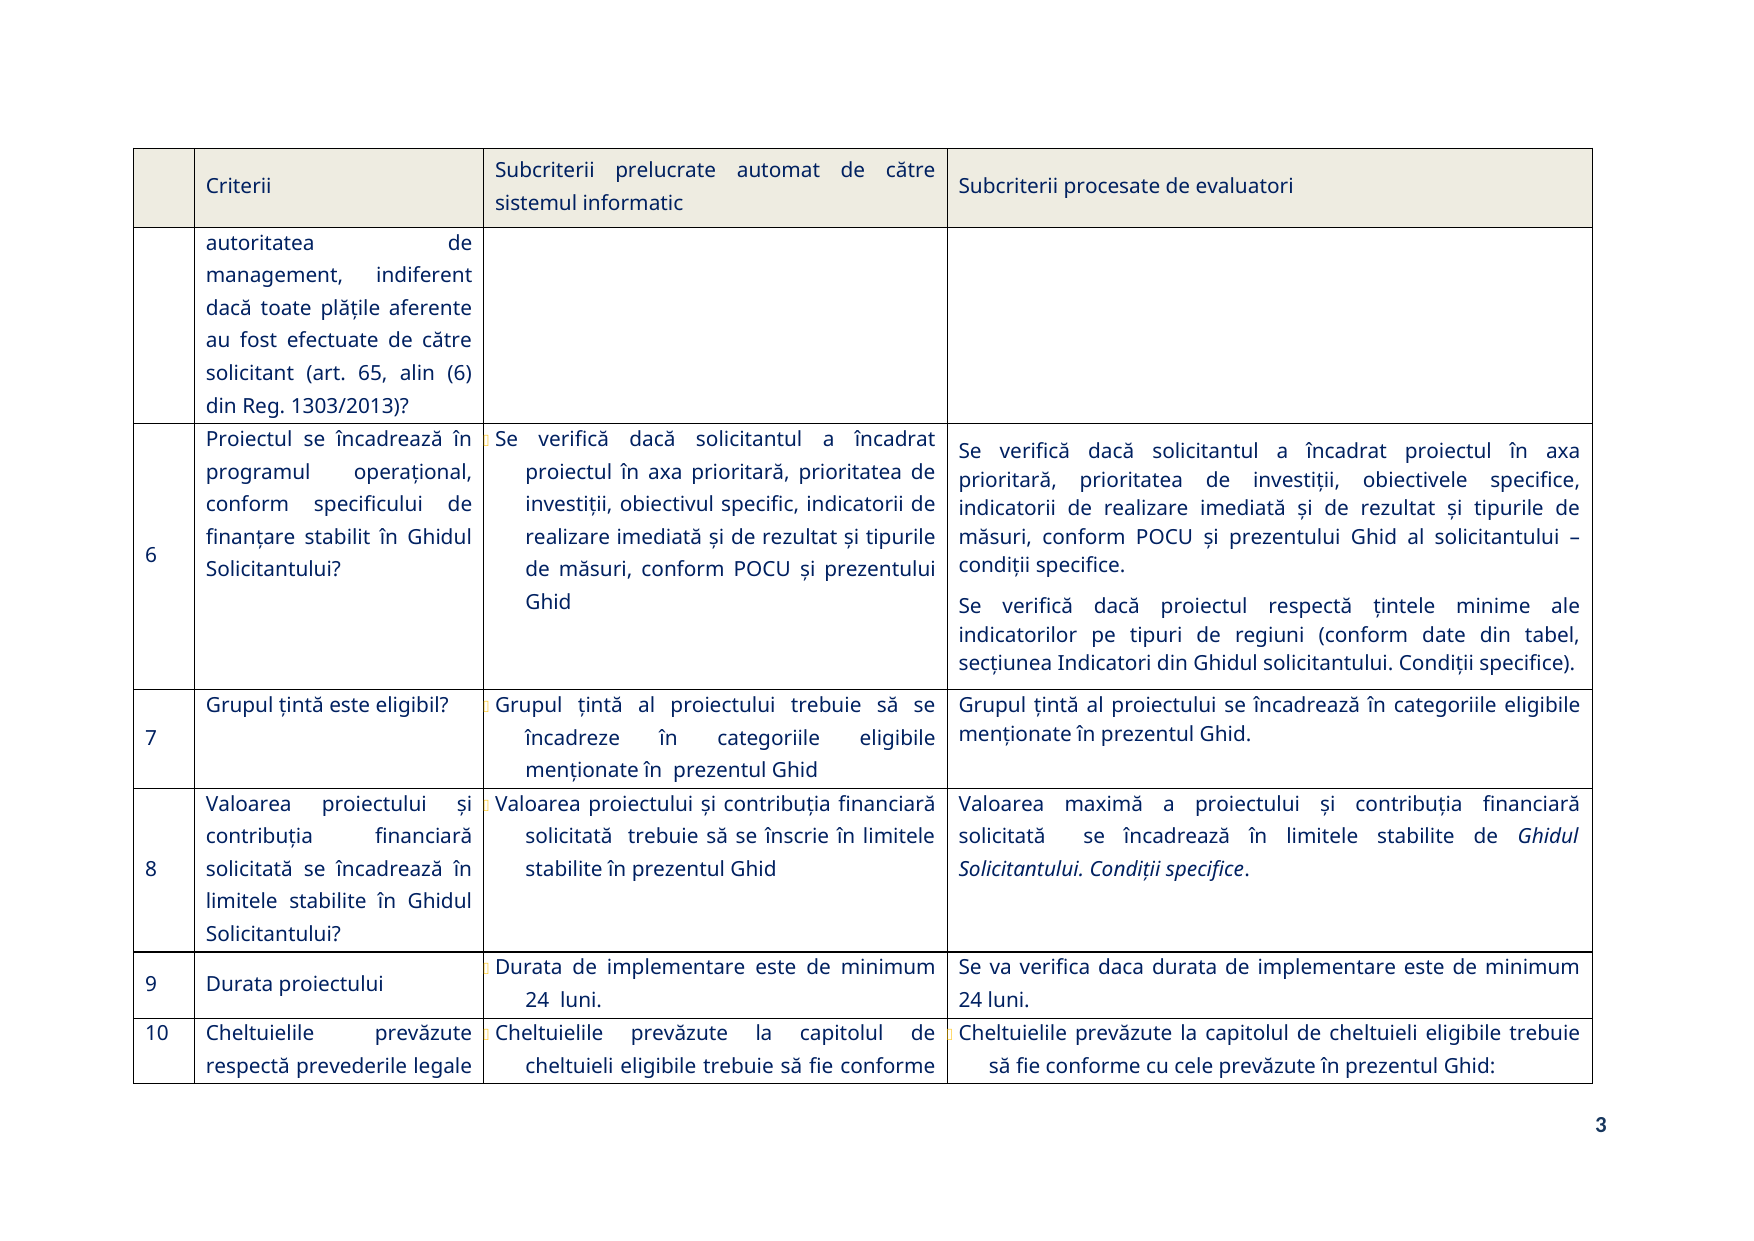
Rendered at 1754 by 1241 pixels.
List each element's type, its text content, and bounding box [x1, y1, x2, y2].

table_cell Se verifică dacă solicitantul a încadrat proiectul în axa prioritară, prioritatea de investiții, obiectivul specific, indicatorii de realizare imediată şi de rezultat și tipurile de măsuri, conform POCU şi prezentului Ghid [484, 424, 947, 689]
table_cell Valoarea maximă a proiectului și contribuția financiară solicitată se încadrează în limitele stabilite de Ghidul Solicitantului. Condiții specifice. [948, 789, 1592, 951]
table_cell Grupul țintă al proiectului se încadrează în categoriile eligibile menționate în prezentul Ghid. [948, 690, 1592, 788]
table_header Subcriterii prelucrate automat de către sistemul informatic [484, 149, 947, 227]
table_cell 5 [134, 228, 194, 423]
table_header [134, 149, 194, 227]
table_cell 7 [134, 690, 194, 788]
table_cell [484, 1019, 947, 1083]
table_cell Valoarea proiectului și contribuția financiară solicitată se încadrează în limitele stabilite în Ghidul Solicitantului? [195, 789, 483, 951]
table_header Subcriterii procesate de evaluatori [948, 149, 1592, 227]
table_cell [195, 1019, 483, 1083]
table_cell Grupul țintă al proiectului trebuie să se încadreze în categoriile eligibile menționate în prezentul Ghid [484, 690, 947, 788]
table_cell 8 [134, 789, 194, 951]
table_cell 9 [134, 953, 194, 1017]
table_cell Valoarea proiectului și contribuția financiară solicitată trebuie să se înscrie în limitele stabilite în prezentul Ghid [484, 789, 947, 951]
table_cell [195, 228, 483, 423]
table_cell [484, 228, 947, 423]
table_cell Se verifică dacă solicitantul a încadrat proiectul în axa prioritară, prioritatea de investiții, obiectivele specifice, indicatorii de realizare imediată și de rezultat și tipurile de măsuri, conform POCU și prezentului Ghid al solicitantului – condiții specifice. Se verifică dacă proiectul respectă țintele minime ale indicatorilor pe tipuri de regiuni (conform date din tabel, secțiunea Indicatori din Ghidul solicitantului. Condiții specifice). [948, 424, 1592, 689]
table_cell Durata proiectului [195, 953, 483, 1017]
table_cell Grupul țintă este eligibil? [195, 690, 483, 788]
table_header Criterii [195, 149, 483, 227]
table_cell Se va verifica daca durata de implementare este de minimum 24 luni. [948, 953, 1592, 1017]
table_cell 6 [134, 424, 194, 689]
table_cell Durata de implementare este de minimum 24 luni. [484, 953, 947, 1017]
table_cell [948, 1019, 1592, 1083]
table_cell Proiectul se încadrează în programul operațional, conform specificului de finanțare stabilit în Ghidul Solicitantului? [195, 424, 483, 689]
table_cell 10 [134, 1019, 194, 1083]
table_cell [948, 228, 1592, 423]
